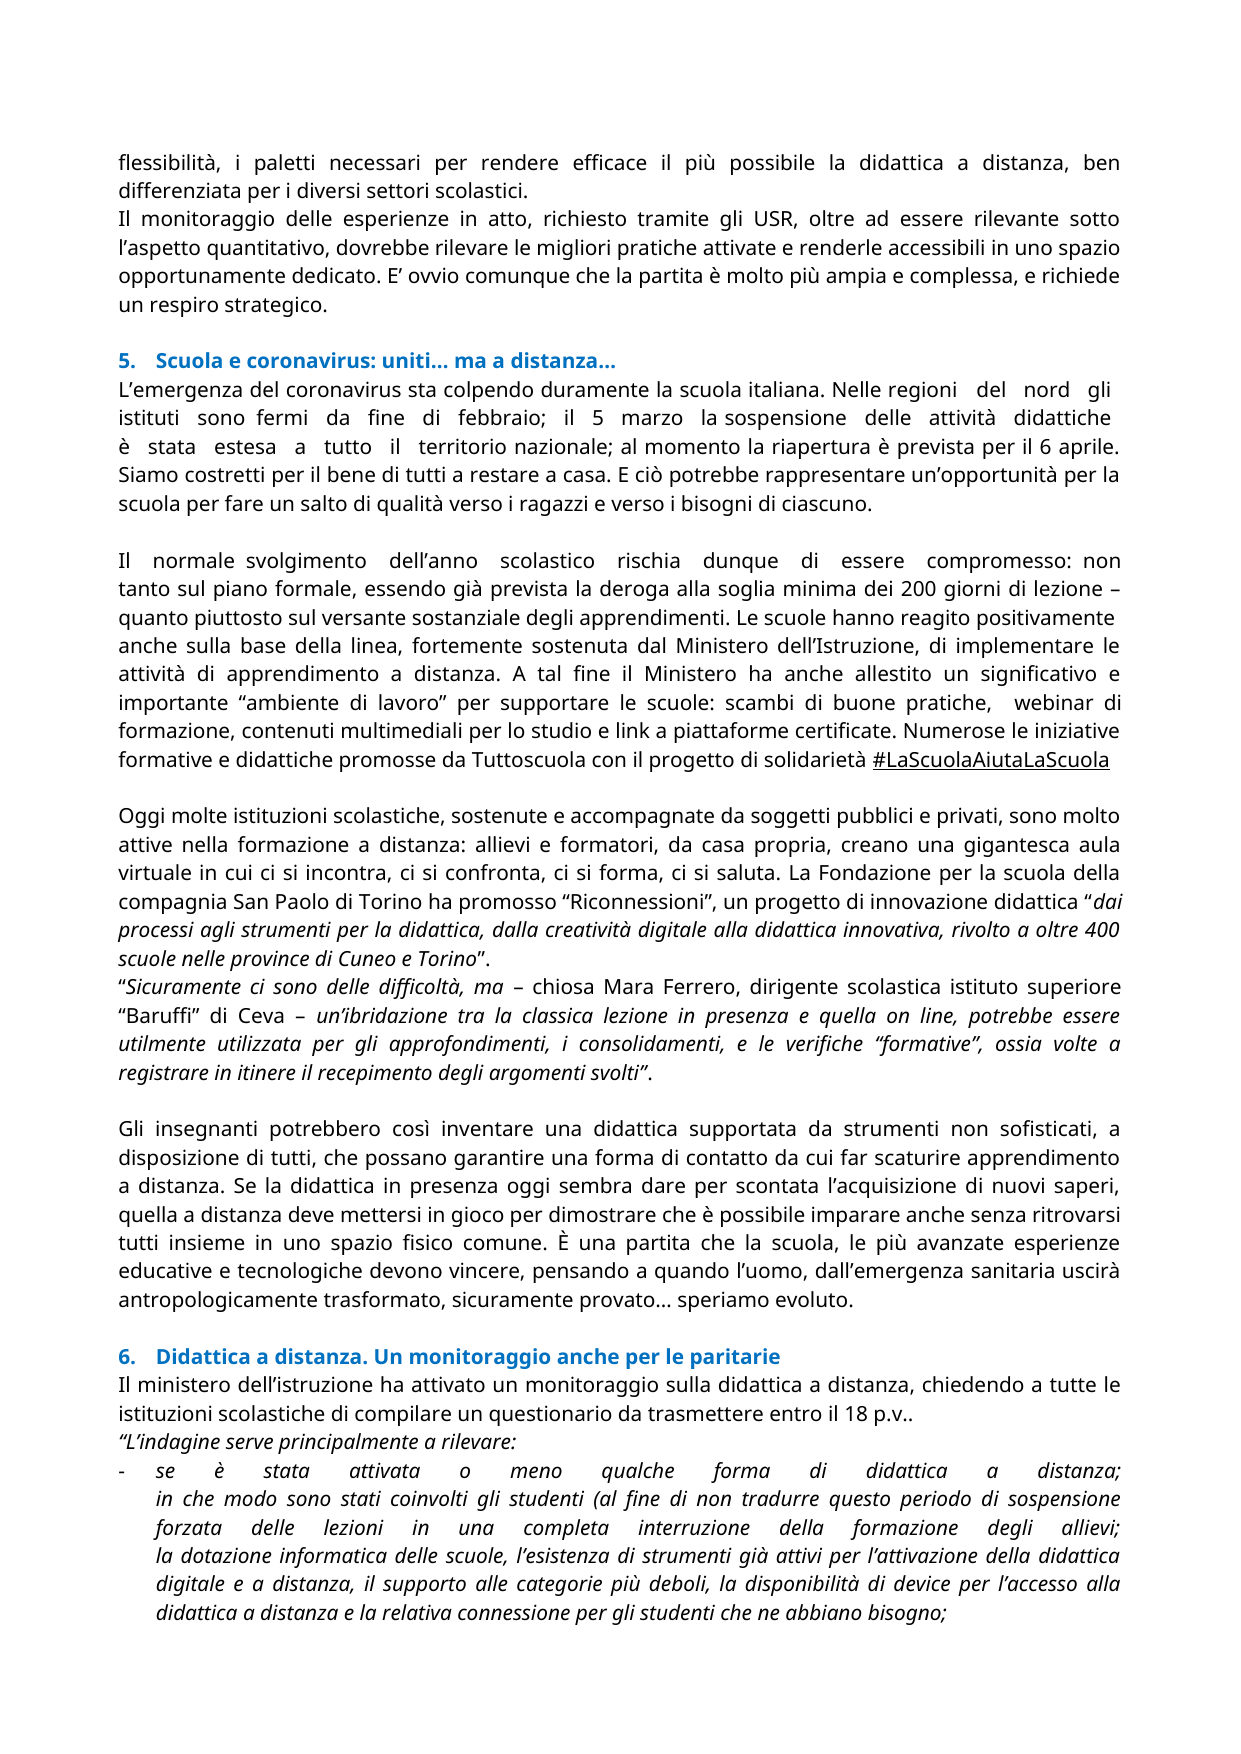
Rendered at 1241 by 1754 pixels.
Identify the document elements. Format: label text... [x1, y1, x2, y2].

text Gli insegnanti potrebbero così inventare una didattica supportata da strumenti non sofisticati, a disposizione di tutti, che possano garantire una forma di contatto da cui far scaturire apprendimento a distanza. Se la didattica in presenza oggi sembra dare per scontata l’acquisizione di nuovi saperi, quella a distanza deve mettersi in gioco per dimostrare che è possibile imparare anche senza ritrovarsi tutti insieme in uno spazio fisico comune. È una partita che la scuola, le più avanzate esperienze educative e tecnologiche devono vincere, pensando a quando l’uomo, dall’emergenza sanitaria uscirà antropologicamente trasformato, sicuramente provato… speriamo evoluto. [118, 1114, 1122, 1313]
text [118, 148, 1122, 204]
text Il ministero dell’istruzione ha attivato un monitoraggio sulla didattica a distanza, chiedendo a tutte le istituzioni scolastiche di compilare un questionario da trasmettere entro il 18 p.v.. [118, 1370, 1122, 1427]
title Didattica a distanza. Un monitoraggio anche per le paritarie [118, 1342, 1122, 1370]
list se è stata attivata o meno qualche forma di didattica a distanza; in che modo sono stati coinvolti gli studenti (al fine di non tradurre questo periodo di sospensione forzata delle lezioni in una completa interruzione della formazione degli allievi; la dotazione informatica delle scuole, l’esistenza di strumenti già attivi per l’attivazione della didattica digitale e a distanza, il supporto alle categorie più deboli, la disponibilità di device per l’accesso alla didattica a distanza e la relativa connessione per gli studenti che ne abbiano bisogno; [118, 1456, 1122, 1626]
title Scuola e coronavirus: uniti… ma a distanza… [118, 347, 1122, 375]
text Oggi molte istituzioni scolastiche, sostenute e accompagnate da soggetti pubblici e privati, sono molto attive nella formazione a distanza: allievi e formatori, da casa propria, creano una gigantesca aula virtuale in cui ci si incontra, ci si confronta, ci si forma, ci si saluta. La Fondazione per la scuola della compagnia San Paolo di Torino ha promosso “Riconnessioni”, un progetto di innovazione didattica “dai processi agli strumenti per la didattica, dalla creatività digitale alla didattica innovativa, rivolto a oltre 400 scuole nelle province di Cuneo e Torino”. [118, 802, 1122, 972]
text “Sicuramente ci sono delle difficoltà, ma – chiosa Mara Ferrero, dirigente scolastica istituto superiore “Baruffi” di Ceva – un’ibridazione tra la classica lezione in presenza e quella on line, potrebbe essere utilmente utilizzata per gli approfondimenti, i consolidamenti, e le verifiche “formative”, ossia volte a registrare in itinere il recepimento degli argomenti svolti”. [118, 972, 1122, 1086]
text Il monitoraggio delle esperienze in atto, richiesto tramite gli USR, oltre ad essere rilevante sotto l’aspetto quantitativo, dovrebbe rilevare le migliori pratiche attivate e renderle accessibili in uno spazio opportunamente dedicato. E’ ovvio comunque che la partita è molto più ampia e complessa, e richiede un respiro strategico. [118, 204, 1122, 318]
text Il normale svolgimento dell’anno scolastico rischia dunque di essere compromesso: non tanto sul piano formale, essendo già prevista la deroga alla soglia minima dei 200 giorni di lezione – quanto piuttosto sul versante sostanziale degli apprendimenti. Le scuole hanno reagito positivamente anche sulla base della linea, fortemente sostenuta dal Ministero dell’Istruzione, di implementare le attività di apprendimento a distanza. A tal fine il Ministero ha anche allestito un significativo e importante “ambiente di lavoro” per supportare le scuole: scambi di buone pratiche, webinar di formazione, contenuti multimediali per lo studio e link a piattaforme certificate. Numerose le iniziative formative e didattiche promosse da Tuttoscuola con il progetto di solidarietà #LaScuolaAiutaLaScuola [118, 546, 1122, 773]
text “L’indagine serve principalmente a rilevare: [118, 1427, 1122, 1456]
text L’emergenza del coronavirus sta colpendo duramente la scuola italiana. Nelle regioni del nord gli istituti sono fermi da fine di febbraio; il 5 marzo la sospensione delle attività didattiche è stata estesa a tutto il territorio nazionale; al momento la riapertura è prevista per il 6 aprile. Siamo costretti per il bene di tutti a restare a casa. E ciò potrebbe rappresentare un’opportunità per la scuola per fare un salto di qualità verso i ragazzi e verso i bisogni di ciascuno. [118, 375, 1122, 517]
